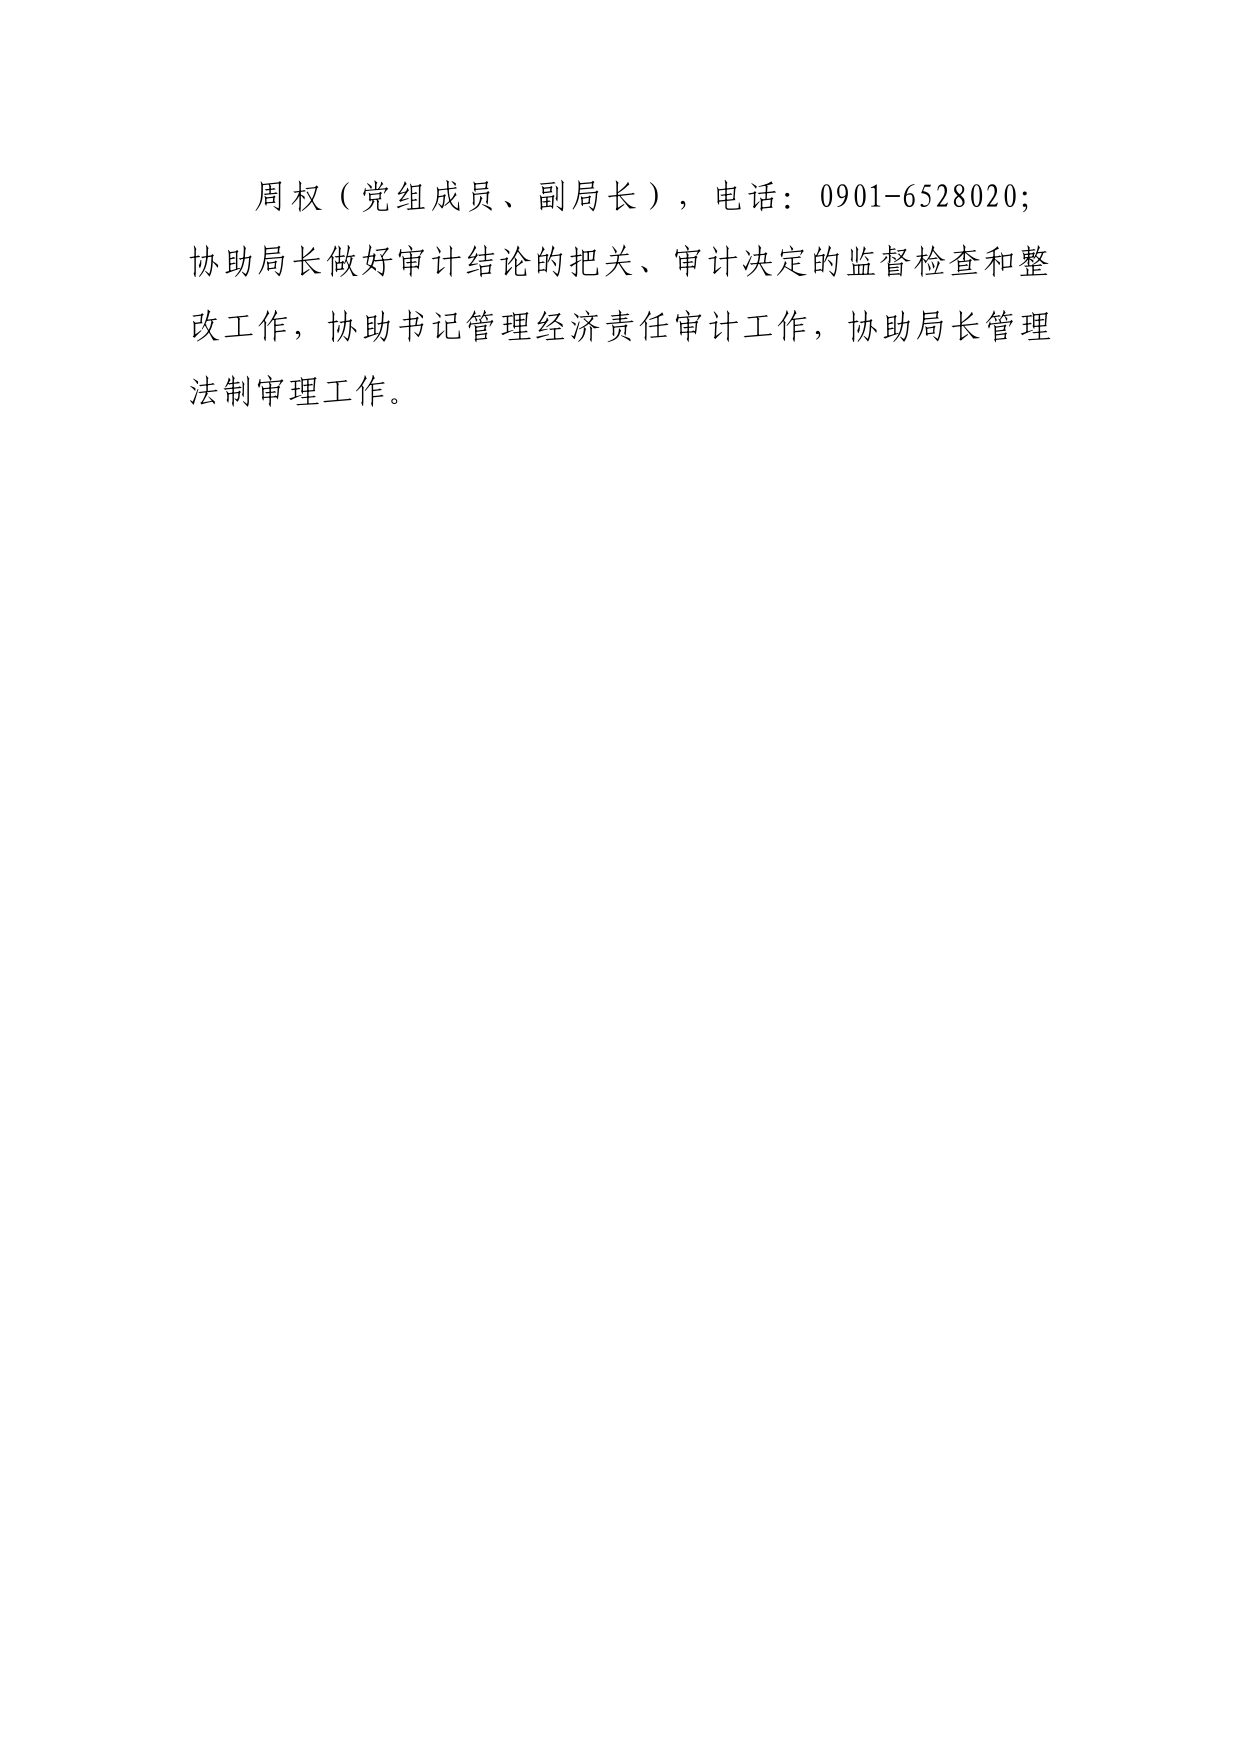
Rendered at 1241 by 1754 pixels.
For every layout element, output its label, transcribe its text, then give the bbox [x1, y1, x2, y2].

text 周权（党组成员、副局长），电话：0901-6528020；协助局长做好审计结论的把关、审计决定的监督检查和整改工作，协助书记管理经济责任审计工作，协助局长管理法制审理工作。 [187, 162, 1053, 422]
